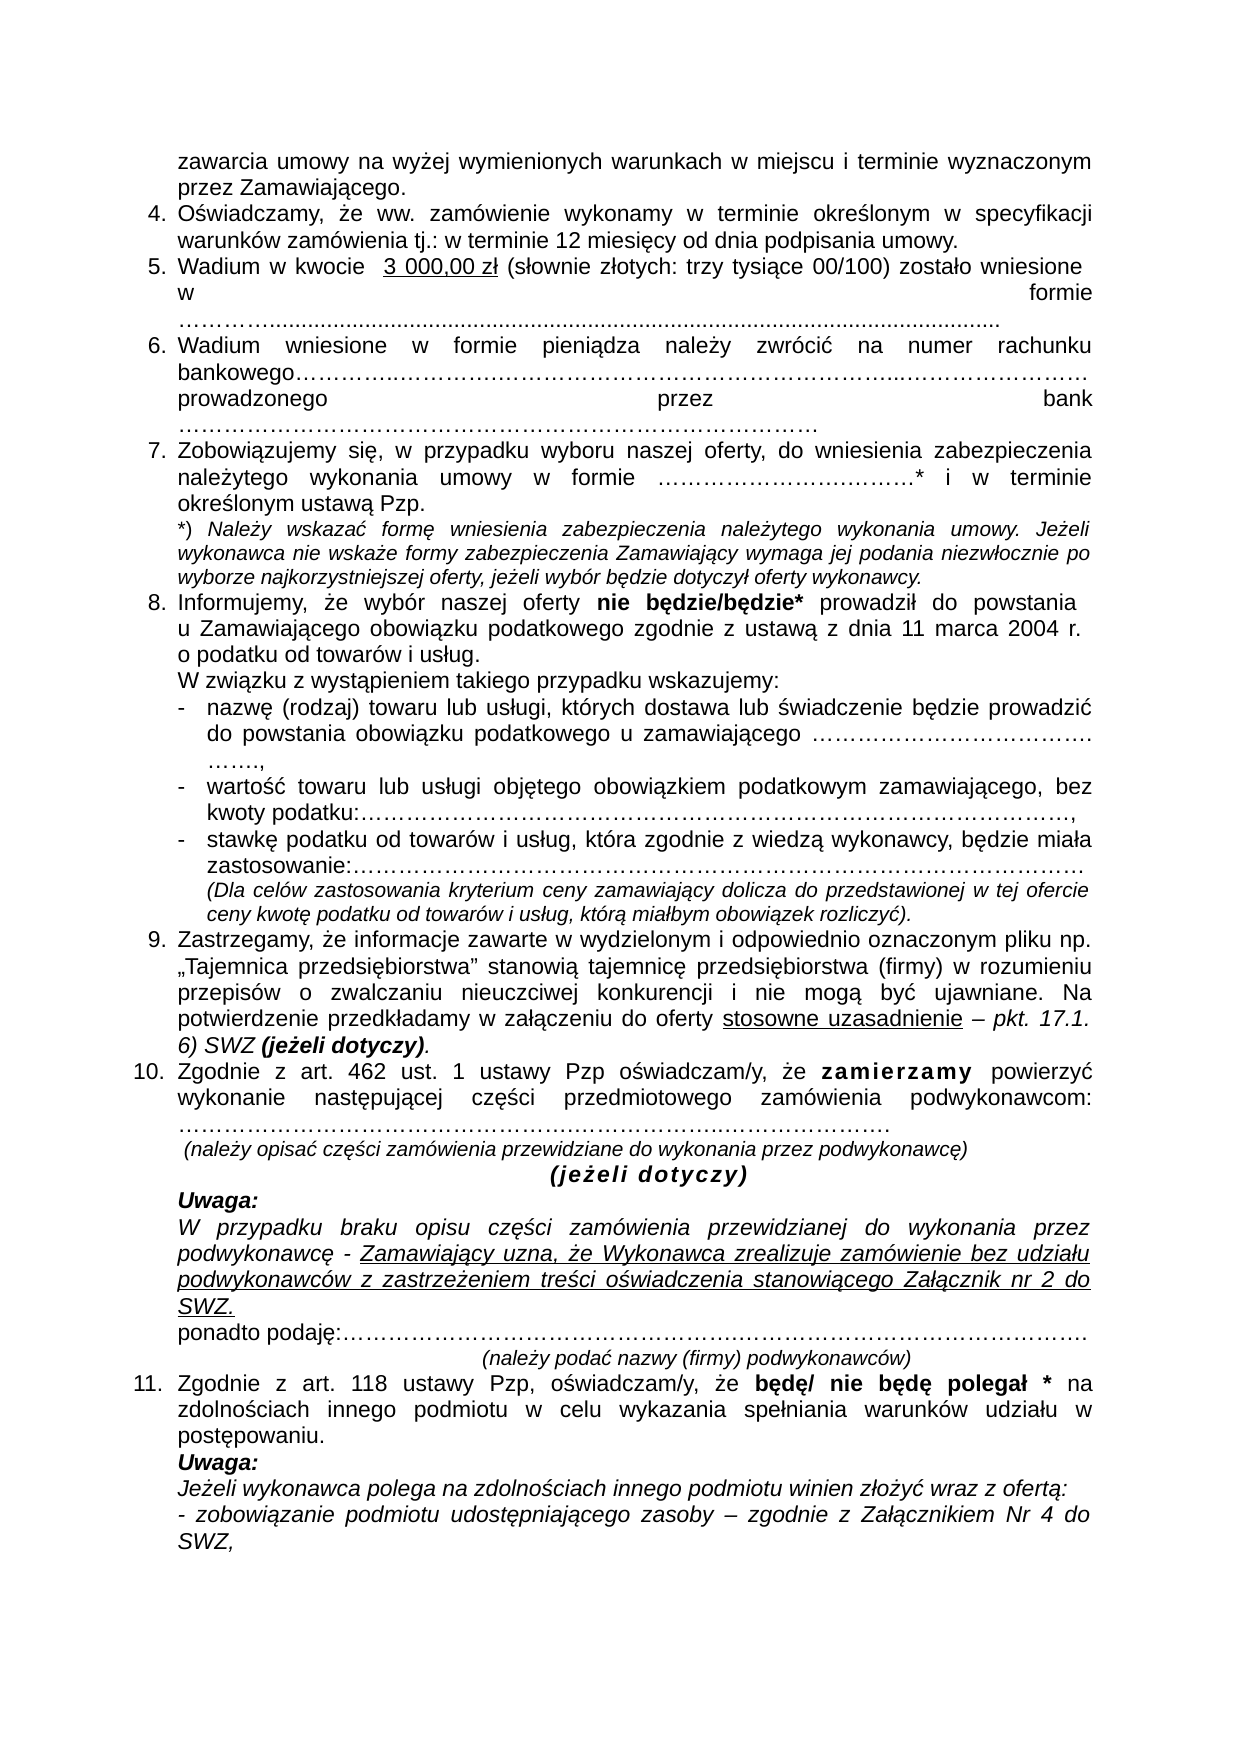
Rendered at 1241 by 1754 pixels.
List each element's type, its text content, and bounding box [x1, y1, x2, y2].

text *) Należy wskazać formę wniesienia zabezpieczenia należytego wykonania umowy. Jeżeli wykonawca nie wskaże formy zabezpieczenia Zamawiający wymaga jej podania niezwłocznie po wyborze najkorzystniejszej oferty, jeżeli wybór będzie dotyczył oferty wykonawcy. [177, 517, 1093, 588]
list Informujemy, że wybór naszej oferty nie będzie/będzie* prowadził do powstania u Zamawiającego obowiązku podatkowego zgodnie z ustawą z dnia 11 marca 2004 r. o podatku od towarów i usług. [148, 588, 1093, 667]
list Zgodnie z art. 462 ust. 1 ustawy Pzp oświadczam/y, że zamierzamy powierzyć wykonanie następującej części przedmiotowego zamówienia podwykonawcom: …………………………………………….………………..…………………. [133, 1058, 1093, 1137]
text Jeżeli wykonawca polega na zdolnościach innego podmiotu winien złożyć wraz z ofertą: [177, 1475, 1093, 1501]
text W związku z wystąpieniem takiego przypadku wskazujemy: [177, 667, 1093, 694]
text - stawkę podatku od towarów i usług, która zgodnie z wiedzą wykonawcy, będzie miała zastosowanie:…………………………………………………………………………………… (Dla celów zastosowania kryterium ceny zamawiający dolicza do przedstawionej w tej ofercie ceny kwotę podatku od towarów i usług, którą miałbym obowiązek rozliczyć). [177, 826, 1093, 926]
text - zobowiązanie podmiotu udostępniającego zasoby – zgodnie z Załącznikiem Nr 4 do SWZ, [177, 1501, 1093, 1554]
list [148, 148, 1093, 200]
text (należy podać nazwy (firmy) podwykonawców) [148, 1346, 1093, 1369]
list Zastrzegamy, że informacje zawarte w wydzielonym i odpowiednio oznaczonym pliku np. „Tajemnica przedsiębiorstwa” stanowią tajemnicę przedsiębiorstwa (firmy) w rozumieniu przepisów o zwalczaniu nieuczciwej konkurencji i nie mogą być ujawniane. Na potwierdzenie przedkładamy w załączeniu do oferty stosowne uzasadnienie – pkt. 17.1. 6) SWZ (jeżeli dotyczy). [148, 926, 1093, 1058]
list Oświadczamy, że ww. zamówienie wykonamy w terminie określonym w specyfikacji warunków zamówienia tj.: w terminie 12 miesięcy od dnia podpisania umowy. [148, 200, 1093, 253]
text (należy opisać części zamówienia przewidziane do wykonania przez podwykonawcę) [133, 1137, 1093, 1161]
list Zgodnie z art. 118 ustawy Pzp, oświadczam/y, że będę/ nie będę polegał * na zdolnościach innego podmiotu w celu wykazania spełniania warunków udziału w postępowaniu. [133, 1369, 1093, 1448]
text Uwaga: [177, 1448, 1093, 1475]
text ponadto podaję:…………………………………………….………………………………………. [162, 1319, 1093, 1346]
list Zobowiązujemy się, w przypadku wyboru naszej oferty, do wniesienia zabezpieczenia należytego wykonania umowy w formie …………………….………* i w terminie określonym ustawą Pzp. [148, 437, 1093, 517]
text W przypadku braku opisu części zamówienia przewidzianej do wykonania przez podwykonawcę - Zamawiający uzna, że Wykonawca zrealizuje zamówienie bez udziału podwykonawców z zastrzeżeniem treści oświadczenia stanowiącego Załącznik nr 2 do SWZ. [177, 1214, 1093, 1319]
list Wadium w kwocie 3 000,00 zł (słownie złotych: trzy tysiące 00/100) zostało wniesione w formie …………................................................................................................................... [148, 253, 1093, 332]
text Uwaga: [177, 1187, 1093, 1214]
list Wadium wniesione w formie pieniądza należy zwrócić na numer rachunku bankowego…………..………….……………………………………………...…………………… prowadzonego przez bank ………………………………………………………………………… [148, 332, 1093, 437]
text - wartość towaru lub usługi objętego obowiązkiem podatkowym zamawiającego, bez kwoty podatku:…………………………………………………………………………………, [177, 773, 1093, 826]
text - nazwę (rodzaj) towaru lub usługi, których dostawa lub świadczenie będzie prowadzić do powstania obowiązku podatkowego u zamawiającego ……………………………….……., [177, 694, 1093, 773]
text (jeżeli dotyczy) [133, 1161, 1093, 1187]
